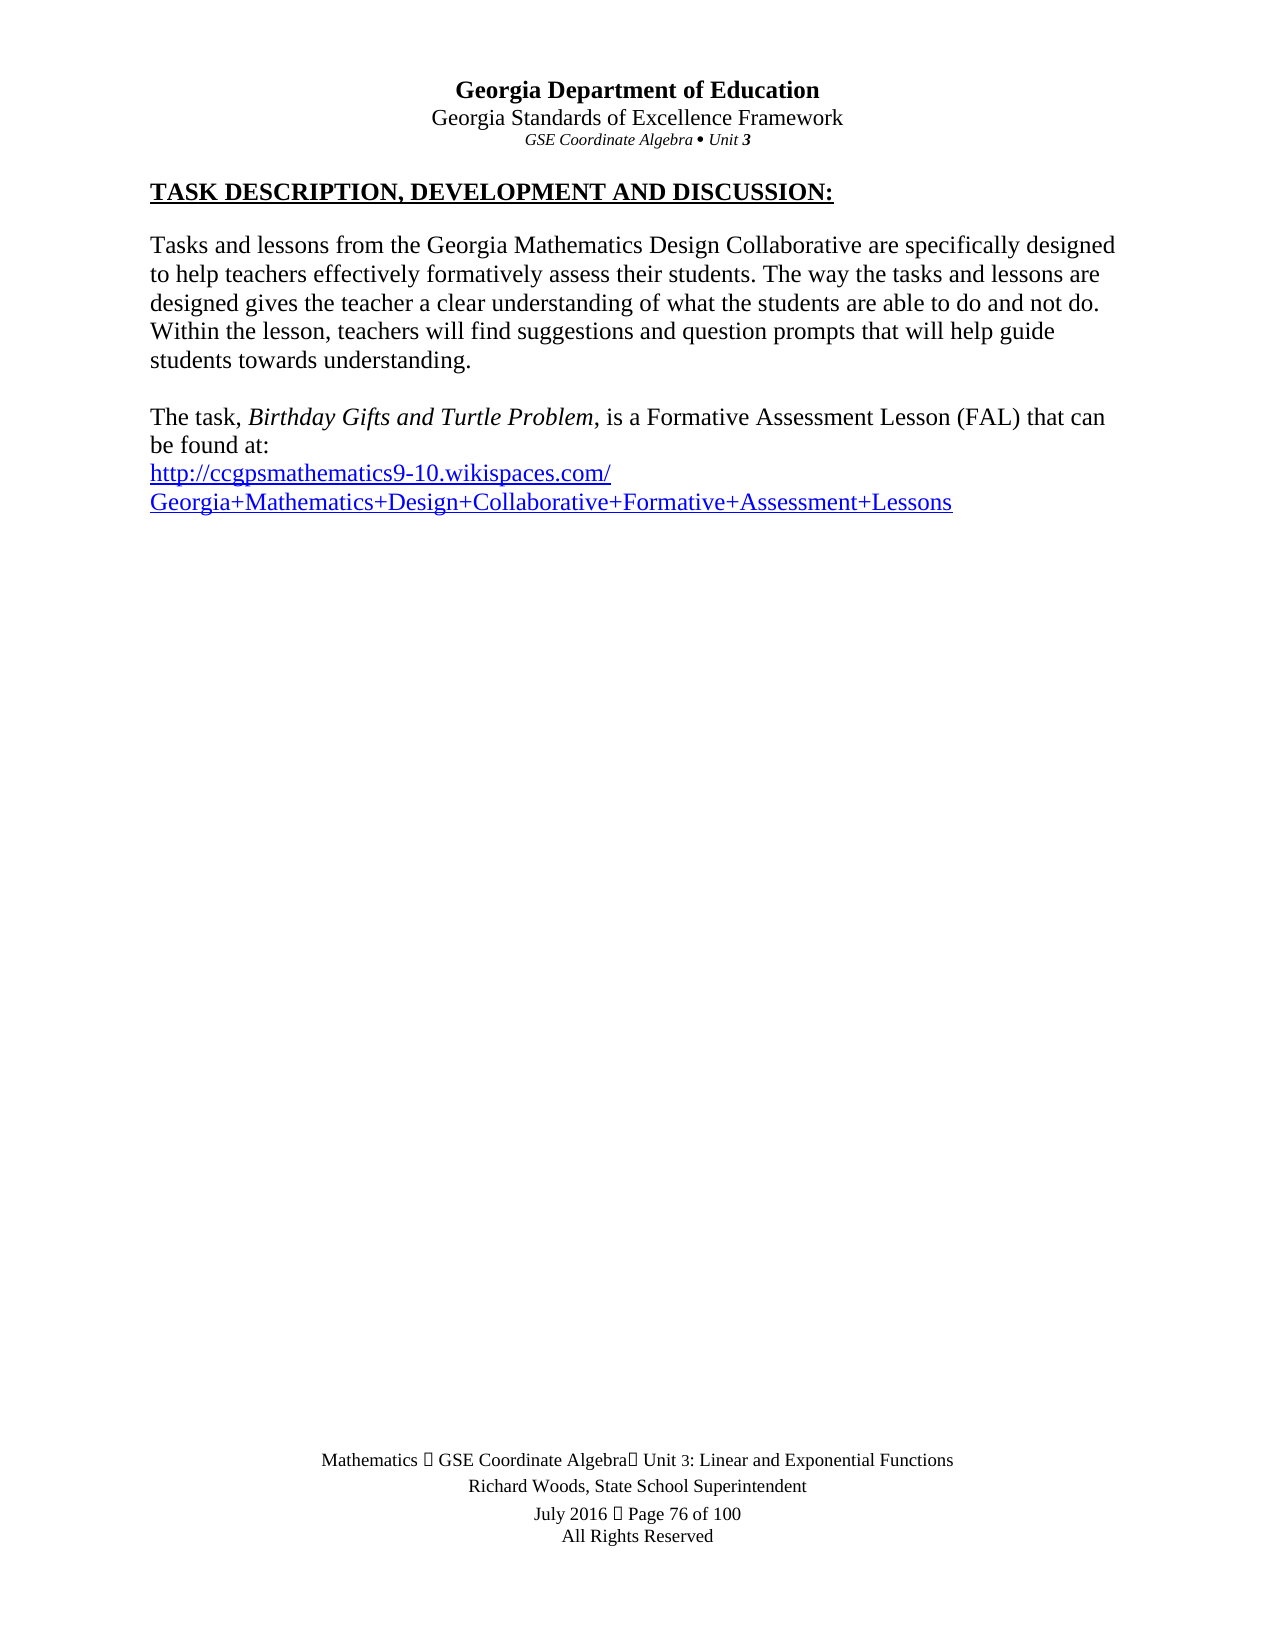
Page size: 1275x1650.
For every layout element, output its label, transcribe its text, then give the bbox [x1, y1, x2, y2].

text The task, Birthday Gifts and Turtle Problem, is a Formative Assessment Lesson (FAL) that can be found at: [150, 403, 1125, 459]
text TASK DESCRIPTION, DEVELOPMENT AND DISCUSSION: [150, 177, 1125, 206]
text Tasks and lessons from the Georgia Mathematics Design Collaborative are specifically designed to help teachers effectively formatively assess their students. The way the tasks and lessons are designed gives the teacher a clear understanding of what the students are able to do and not do. Within the lesson, teachers will find suggestions and question prompts that will help guide students towards understanding. [150, 230, 1125, 374]
text http://ccgpsmathematics9-10.wikispaces.com/Georgia+Mathematics+Design+Collaborative+Formative+Assessment+Lessons [150, 459, 1125, 515]
